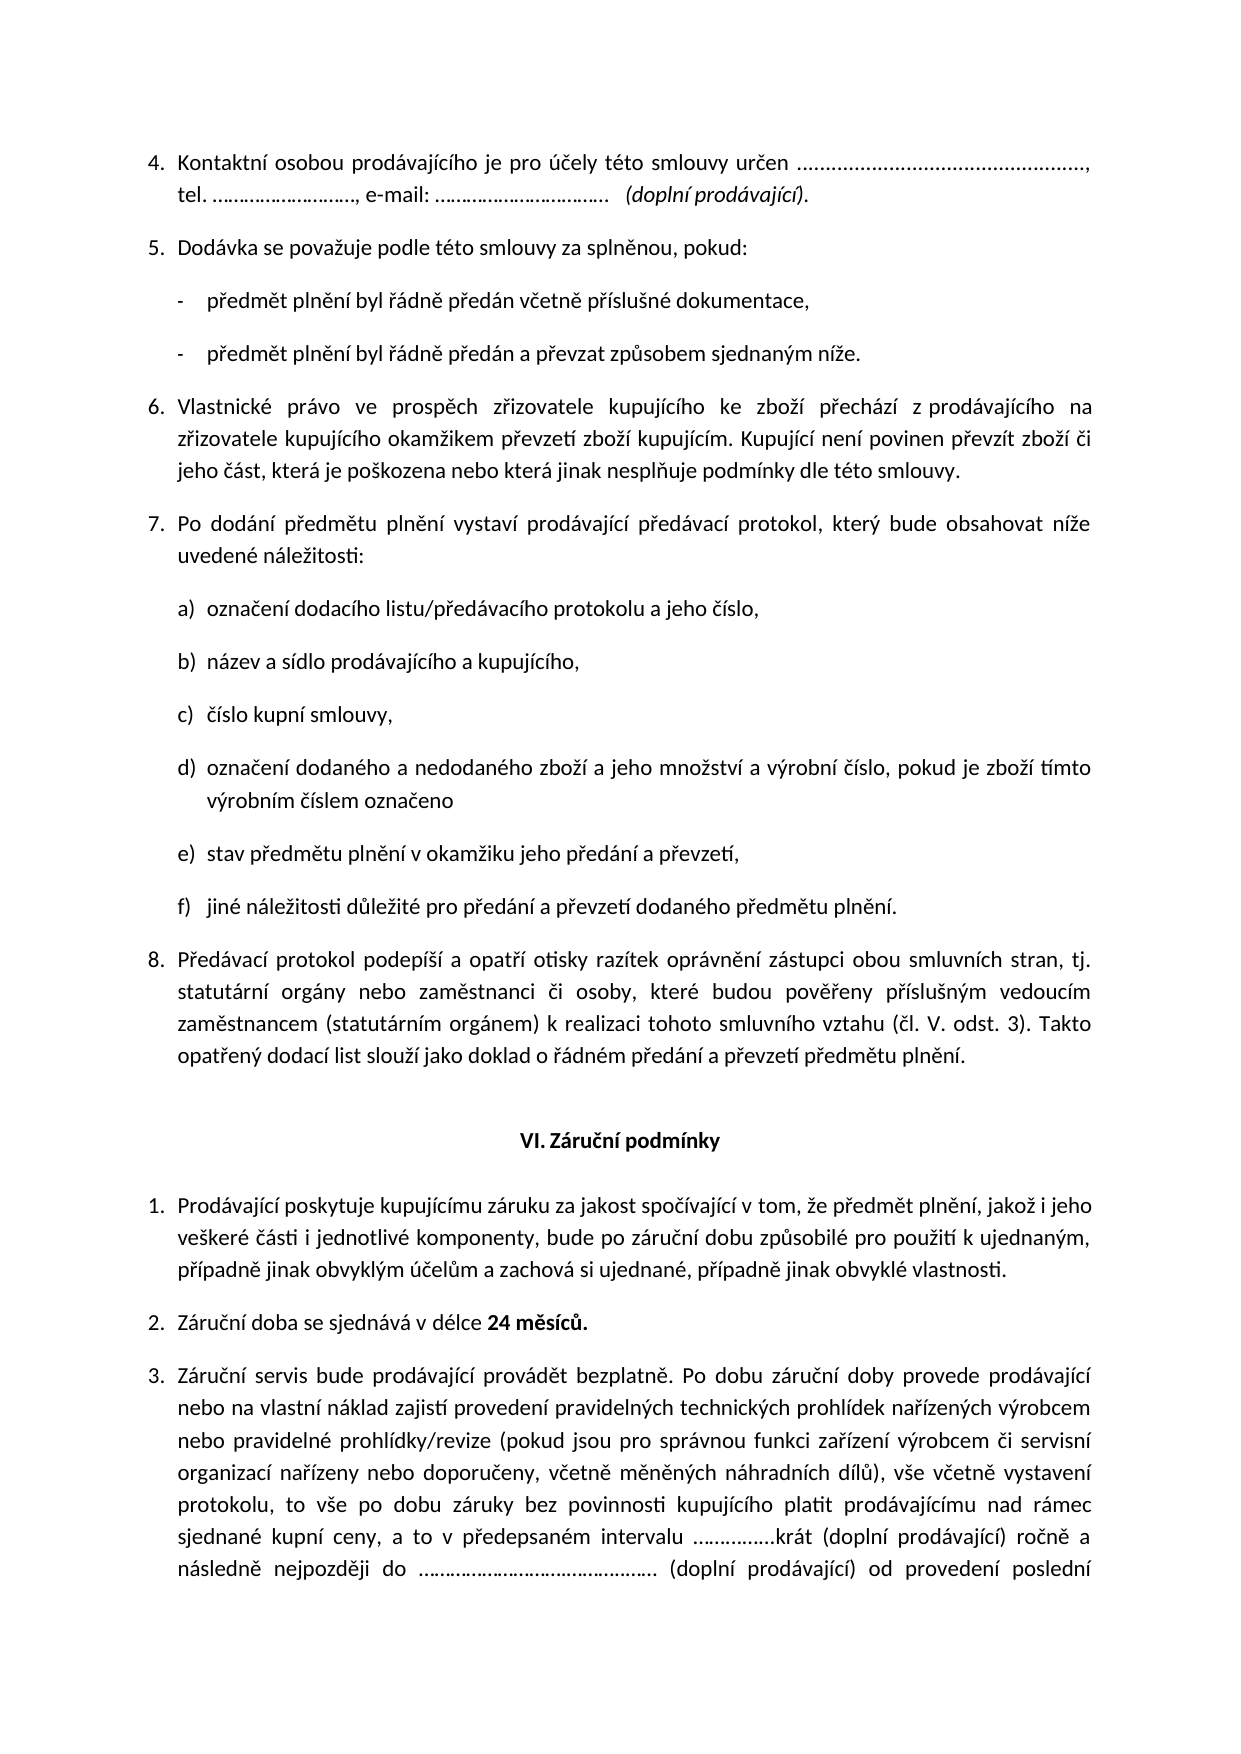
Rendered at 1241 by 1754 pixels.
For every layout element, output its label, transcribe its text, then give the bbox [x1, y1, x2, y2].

list název a sídlo prodávajícího a kupujícího, [177, 647, 1093, 676]
list předmět plnění byl řádně předán včetně příslušné dokumentace, [177, 286, 1093, 314]
list Předávací protokol podepíší a opatří otisky razítek oprávnění zástupci obou smluvních stran, tj. statutární orgány nebo zaměstnanci či osoby, které budou pověřeny příslušným vedoucím zaměstnancem (statutárním orgánem) k realizaci tohoto smluvního vztahu (čl. V. odst. 3). Takto opatřený dodací list slouží jako doklad o řádném předání a převzetí předmětu plnění. [148, 945, 1093, 1069]
list označení dodacího listu/předávacího protokolu a jeho číslo, [177, 594, 1093, 622]
list označení dodaného a nedodaného zboží a jeho množství a výrobní číslo, pokud je zboží tímto výrobním číslem označeno [177, 753, 1093, 814]
list Kontaktní osobou prodávajícího je pro účely této smlouvy určen .................................................., tel. ………………………, e-mail: …………………………… (doplní prodávající). [148, 148, 1093, 208]
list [148, 1361, 1093, 1582]
list Dodávka se považuje podle této smlouvy za splněnou, pokud: [148, 233, 1093, 261]
list Záruční doba se sjednává v délce 24 měsíců. [148, 1308, 1093, 1336]
list jiné náležitosti důležité pro předání a převzetí dodaného předmětu plnění. [177, 892, 1093, 920]
list Vlastnické právo ve prospěch zřizovatele kupujícího ke zboží přechází z prodávajícího na zřizovatele kupujícího okamžikem převzetí zboží kupujícím. Kupující není povinen převzít zboží či jeho část, která je poškozena nebo která jinak nesplňuje podmínky dle této smlouvy. [148, 392, 1093, 484]
list Prodávající poskytuje kupujícímu záruku za jakost spočívající v tom, že předmět plnění, jakož i jeho veškeré části i jednotlivé komponenty, bude po záruční dobu způsobilé pro použití k ujednaným, případně jinak obvyklým účelům a zachová si ujednané, případně jinak obvyklé vlastnosti. [148, 1191, 1093, 1283]
list předmět plnění byl řádně předán a převzat způsobem sjednaným níže. [177, 339, 1093, 367]
list stav předmětu plnění v okamžiku jeho předání a převzetí, [177, 839, 1093, 867]
list číslo kupní smlouvy, [177, 701, 1093, 728]
list Záruční podmínky [148, 1127, 1093, 1154]
list Po dodání předmětu plnění vystaví prodávající předávací protokol, který bude obsahovat níže uvedené náležitosti: [148, 509, 1093, 569]
